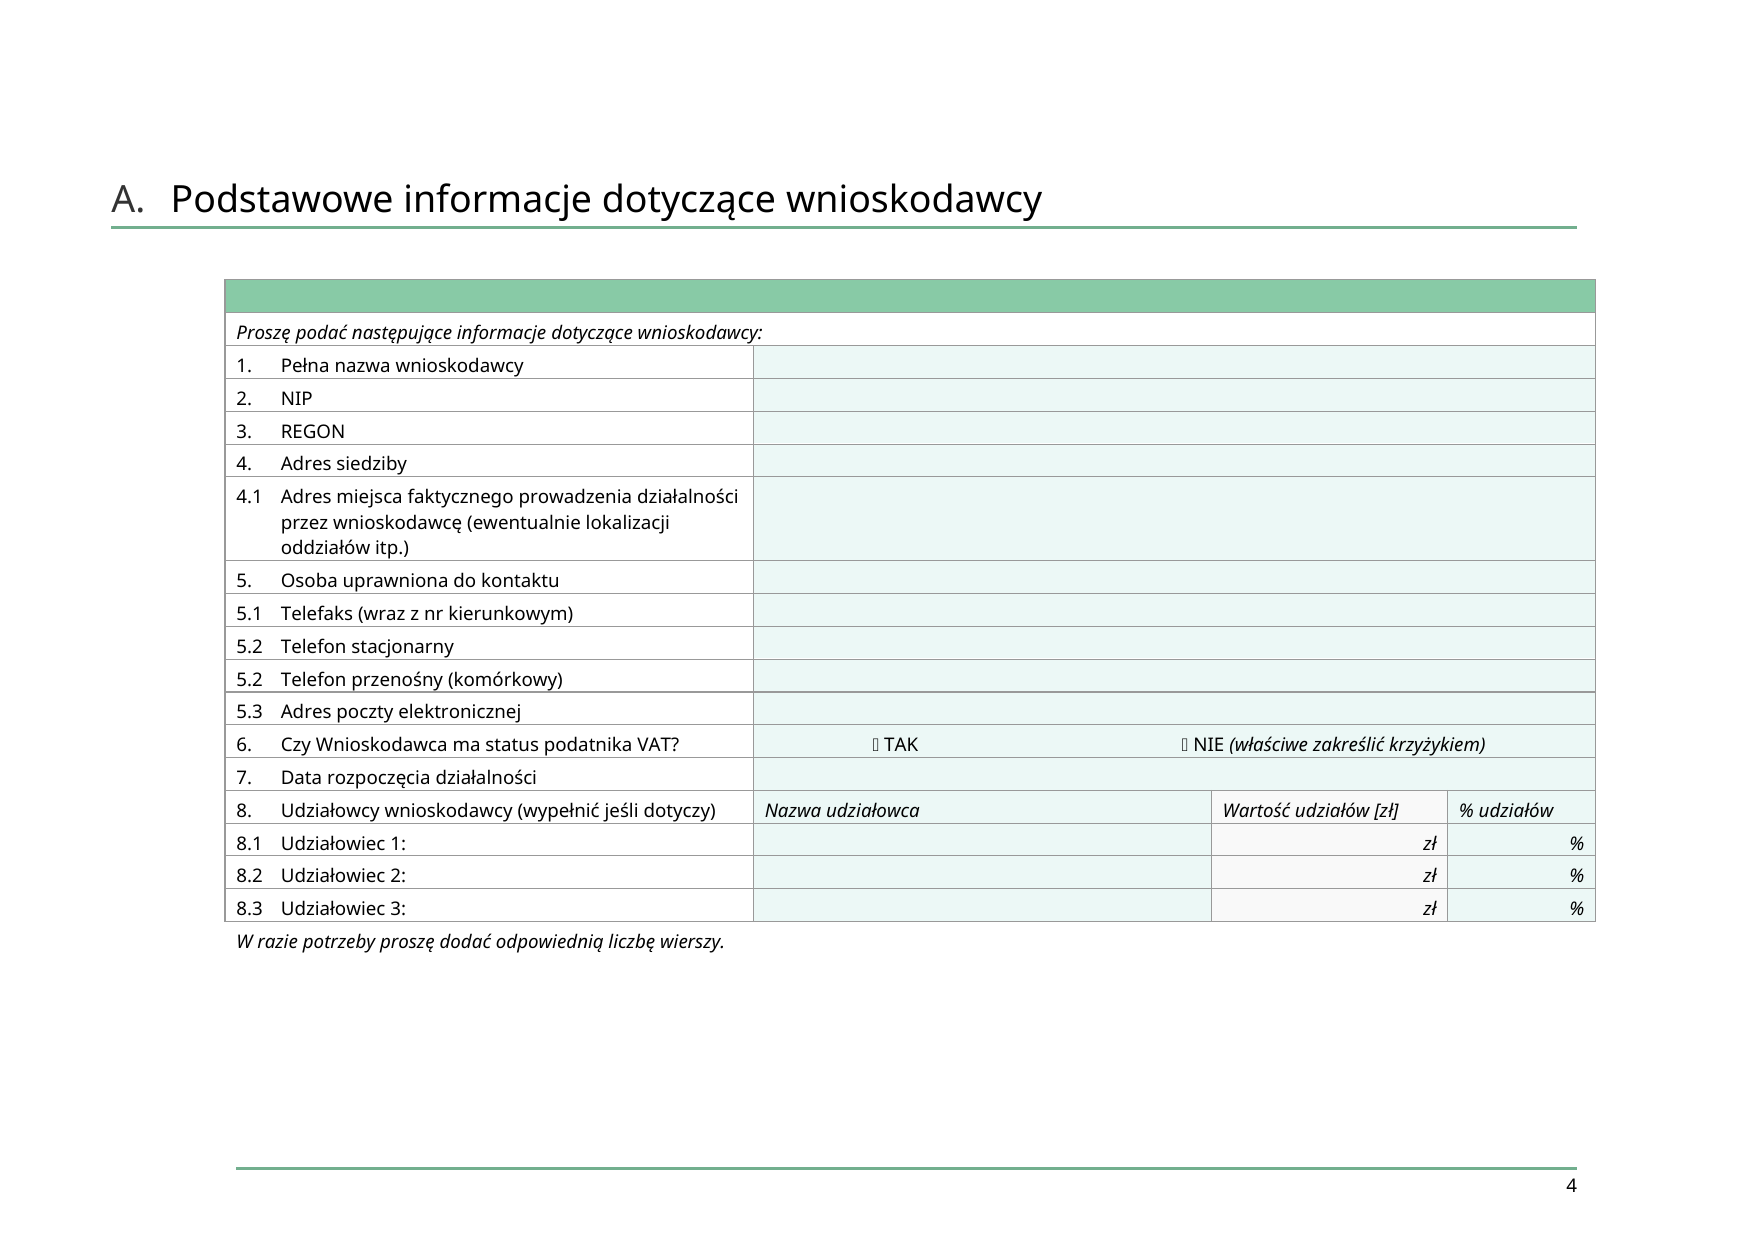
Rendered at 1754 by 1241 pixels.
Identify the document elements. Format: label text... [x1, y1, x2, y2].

table_cell zł [1212, 856, 1447, 888]
table_cell 8. Udziałowcy wnioskodawcy (wypełnić jeśli dotyczy) [226, 791, 753, 823]
table_cell 1. Pełna nazwa wnioskodawcy [226, 346, 753, 378]
table_cell [754, 660, 1595, 691]
table_cell [754, 477, 1595, 560]
table_cell [754, 693, 1595, 724]
table_cell 8.1 Udziałowiec 1: [226, 824, 753, 855]
table_cell [754, 627, 1595, 658]
table_cell [754, 824, 1211, 855]
table_header [226, 280, 1595, 312]
table_cell 5.2 Telefon stacjonarny [226, 627, 753, 658]
table_cell % [1448, 889, 1595, 921]
table_cell 7. Data rozpoczęcia działalności [226, 758, 753, 790]
text W razie potrzeby proszę dodać odpowiednią liczbę wierszy. [236, 928, 1577, 954]
table_cell [754, 445, 1595, 476]
table_cell 5.3 Adres poczty elektronicznej [226, 693, 753, 724]
table_cell 8.2 Udziałowiec 2: [226, 856, 753, 888]
table_cell 5. Osoba uprawniona do kontaktu [226, 561, 753, 593]
subtitle Podstawowe informacje dotyczące wnioskodawcy [111, 173, 1577, 226]
table_cell [754, 346, 1595, 378]
table_cell 5.1 Telefaks (wraz z nr kierunkowym) [226, 594, 753, 626]
table_cell % udziałów [1448, 791, 1595, 823]
table_cell zł [1212, 889, 1447, 921]
table_cell 4.1 Adres miejsca faktycznego prowadzenia działalności przez wnioskodawcę (ewentualnie lokalizacji oddziałów itp.) [226, 477, 753, 560]
table_cell [754, 856, 1211, 888]
table_cell Proszę podać następujące informacje dotyczące wnioskodawcy: [226, 313, 1595, 345]
table_cell 2. NIP [226, 379, 753, 411]
table_cell Nazwa udziałowca [754, 791, 1211, 823]
table_cell 6. Czy Wnioskodawca ma status podatnika VAT? [226, 725, 753, 757]
table_cell [754, 594, 1595, 626]
table_cell [754, 379, 1595, 411]
table_cell [754, 758, 1595, 790]
table_cell [754, 412, 1595, 443]
table_cell 3. REGON [226, 412, 753, 443]
table_cell 8.3 Udziałowiec 3: [226, 889, 753, 921]
table_cell 4. Adres siedziby [226, 445, 753, 476]
table_cell Wartość udziałów [zł] [1212, 791, 1447, 823]
table_cell zł [1212, 824, 1447, 855]
table_cell 5.2 Telefon przenośny (komórkowy) [226, 660, 753, 691]
table_cell [754, 561, 1595, 593]
table_cell % [1448, 856, 1595, 888]
table_cell TAK NIE (właściwe zakreślić krzyżykiem) [754, 725, 1595, 757]
table_cell [754, 889, 1211, 921]
table_cell % [1448, 824, 1595, 855]
